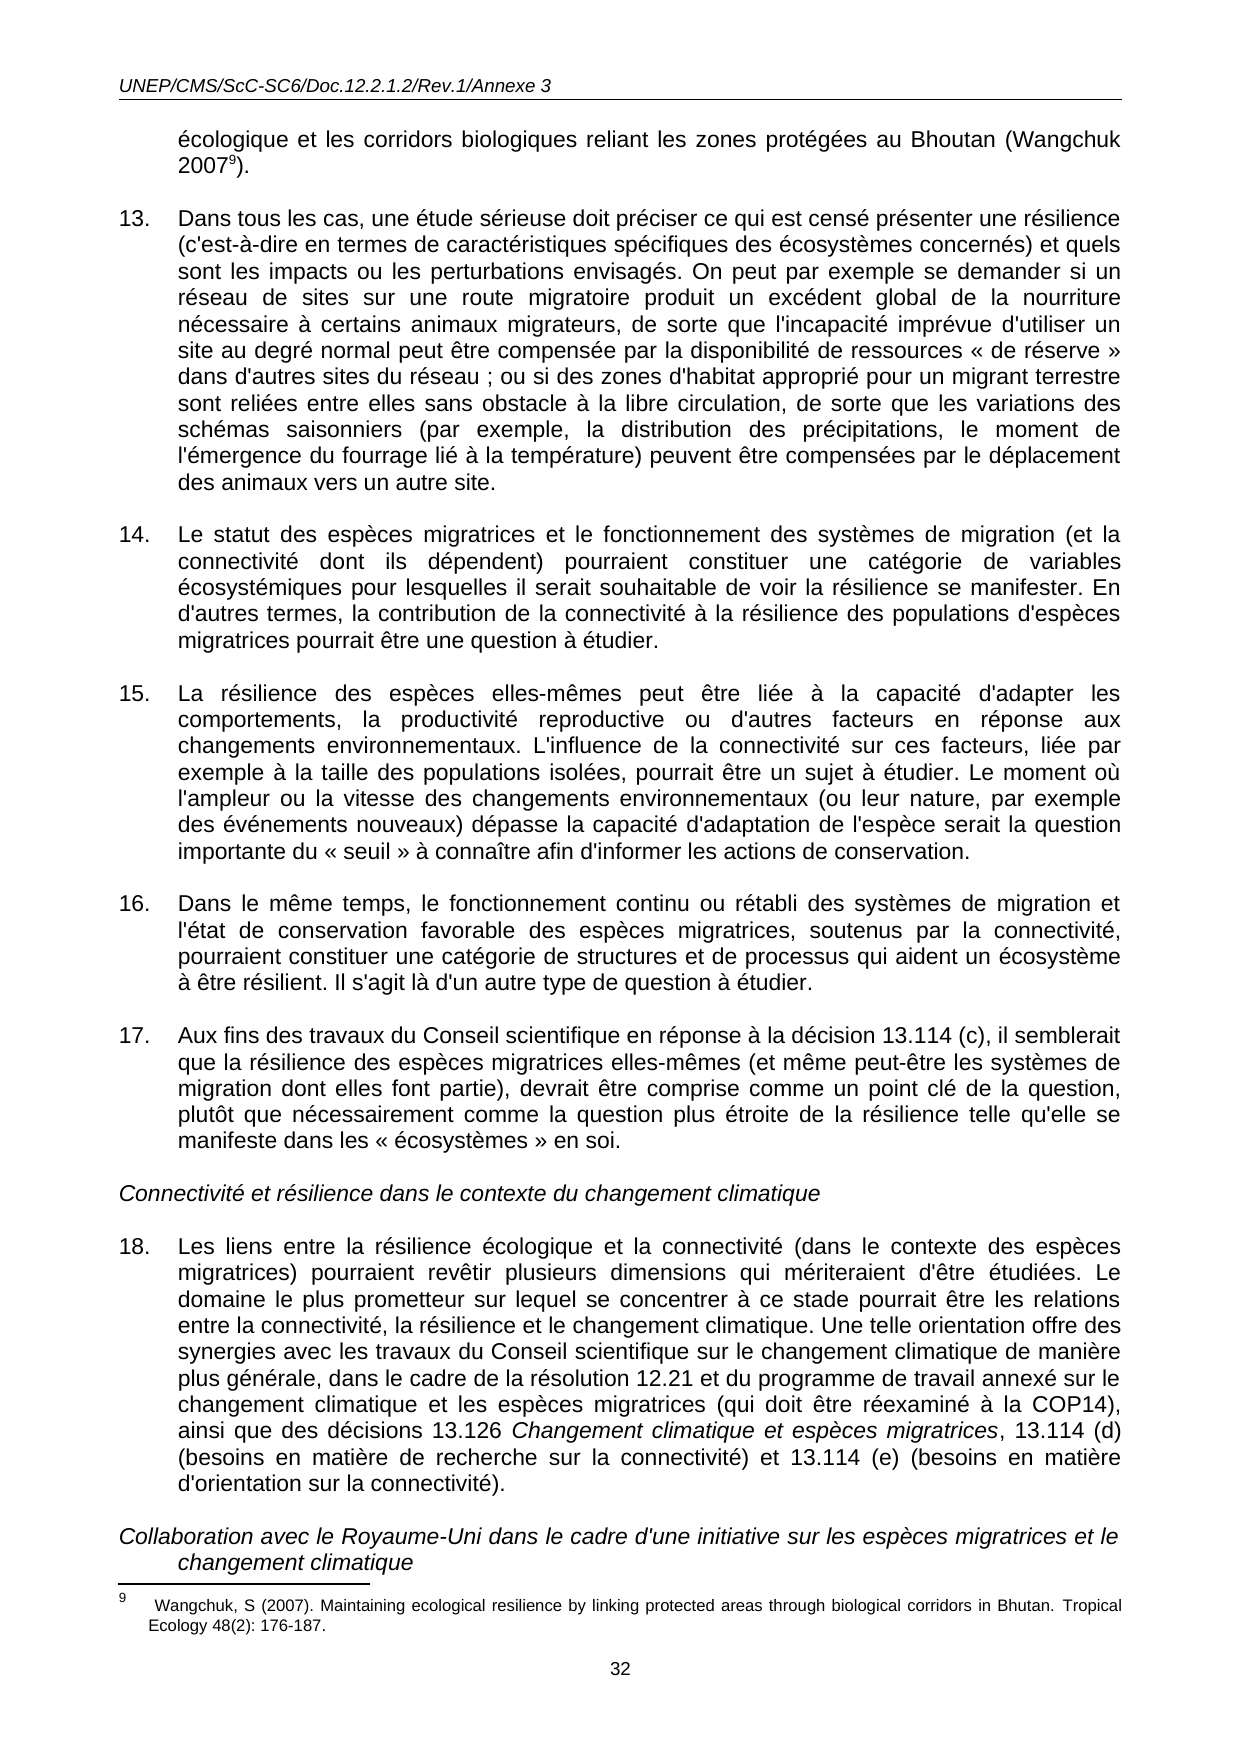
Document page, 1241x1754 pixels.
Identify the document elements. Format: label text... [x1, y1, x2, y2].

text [118, 126, 1122, 179]
text 17. Aux fins des travaux du Conseil scientifique en réponse à la décision 13.114 (c), il semblerait que la résilience des espèces migratrices elles-mêmes (et même peut-être les systèmes de migration dont elles font partie), devrait être comprise comme un point clé de la question, plutôt que nécessairement comme la question plus étroite de la résilience telle qu'elle se manifeste dans les « écosystèmes » en soi. [118, 1022, 1122, 1154]
text 16. Dans le même temps, le fonctionnement continu ou rétabli des systèmes de migration et l'état de conservation favorable des espèces migratrices, soutenus par la connectivité, pourraient constituer une catégorie de structures et de processus qui aident un écosystème à être résilient. Il s'agit là d'un autre type de question à étudier. [118, 890, 1122, 996]
text 14. Le statut des espèces migratrices et le fonctionnement des systèmes de migration (et la connectivité dont ils dépendent) pourraient constituer une catégorie de variables écosystémiques pour lesquelles il serait souhaitable de voir la résilience se manifester. En d'autres termes, la contribution de la connectivité à la résilience des populations d'espèces migratrices pourrait être une question à étudier. [118, 521, 1122, 653]
text 15. La résilience des espèces elles-mêmes peut être liée à la capacité d'adapter les comportements, la productivité reproductive ou d'autres facteurs en réponse aux changements environnementaux. L'influence de la connectivité sur ces facteurs, liée par exemple à la taille des populations isolées, pourrait être un sujet à étudier. Le moment où l'ampleur ou la vitesse des changements environnementaux (ou leur nature, par exemple des événements nouveaux) dépasse la capacité d'adaptation de l'espèce serait la question importante du « seuil » à connaître afin d'informer les actions de conservation. [118, 679, 1122, 864]
text 13. Dans tous les cas, une étude sérieuse doit préciser ce qui est censé présenter une résilience (c'est-à-dire en termes de caractéristiques spécifiques des écosystèmes concernés) et quels sont les impacts ou les perturbations envisagés. On peut par exemple se demander si un réseau de sites sur une route migratoire produit un excédent global de la nourriture nécessaire à certains animaux migrateurs, de sorte que l'incapacité imprévue d'utiliser un site au degré normal peut être compensée par la disponibilité de ressources « de réserve » dans d'autres sites du réseau ; ou si des zones d'habitat approprié pour un migrant terrestre sont reliées entre elles sans obstacle à la libre circulation, de sorte que les variations des schémas saisonniers (par exemple, la distribution des précipitations, le moment de l'émergence du fourrage lié à la température) peuvent être compensées par le déplacement des animaux vers un autre site. [118, 205, 1122, 495]
text 18. Les liens entre la résilience écologique et la connectivité (dans le contexte des espèces migratrices) pourraient revêtir plusieurs dimensions qui mériteraient d'être étudiées. Le domaine le plus prometteur sur lequel se concentrer à ce stade pourrait être les relations entre la connectivité, la résilience et le changement climatique. Une telle orientation offre des synergies avec les travaux du Conseil scientifique sur le changement climatique de manière plus générale, dans le cadre de la résolution 12.21 et du programme de travail annexé sur le changement climatique et les espèces migratrices (qui doit être réexaminé à la COP14), ainsi que des décisions 13.126 Changement climatique et espèces migratrices, 13.114 (d) (besoins en matière de recherche sur la connectivité) et 13.114 (e) (besoins en matière d'orientation sur la connectivité). [118, 1233, 1122, 1496]
text Connectivité et résilience dans le contexte du changement climatique [118, 1180, 1122, 1207]
text Collaboration avec le Royaume-Uni dans le cadre d'une initiative sur les espèces migratrices et le changement climatique [118, 1523, 1122, 1576]
